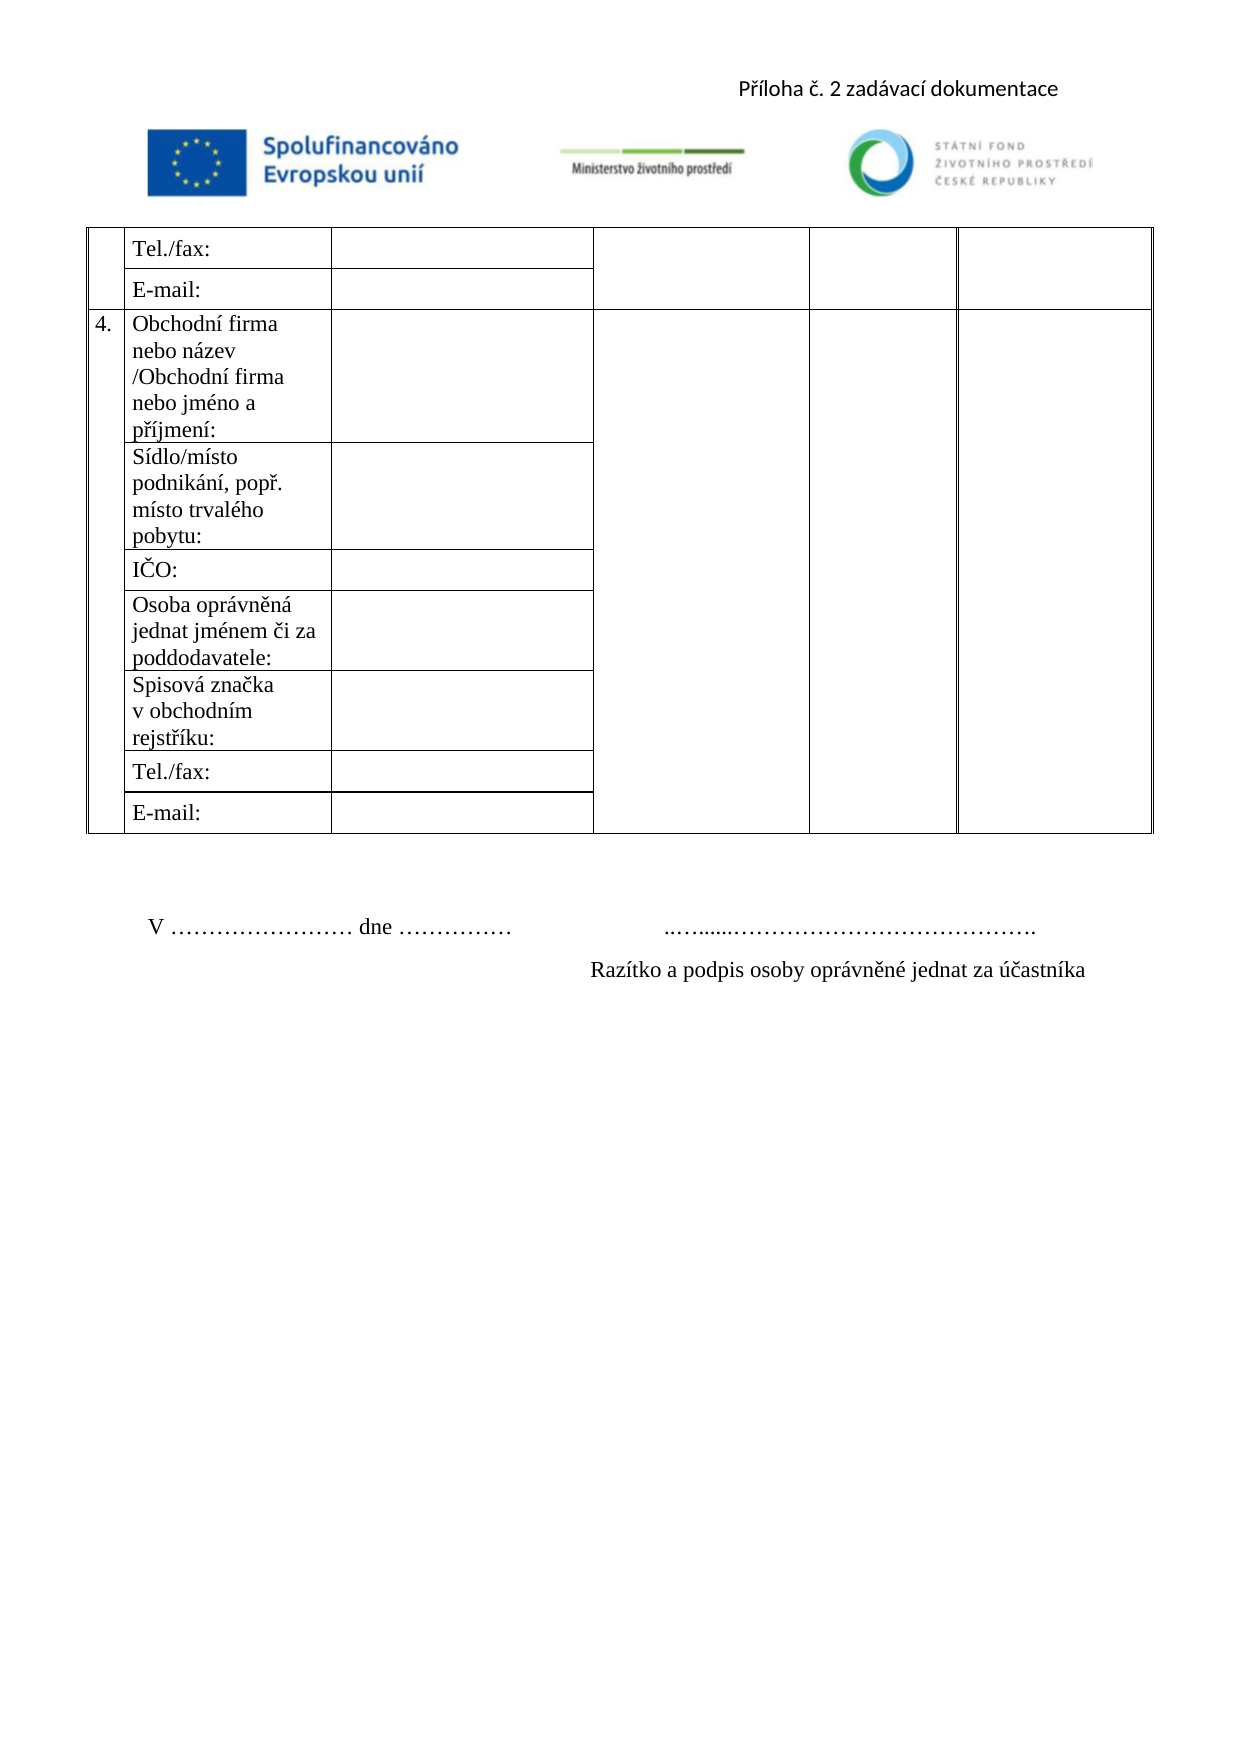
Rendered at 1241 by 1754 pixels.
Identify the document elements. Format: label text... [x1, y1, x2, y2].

table_cell [332, 269, 593, 309]
table_cell [332, 751, 593, 791]
table_cell [332, 591, 593, 670]
table_cell E-mail: [125, 269, 331, 309]
table_cell [332, 443, 593, 548]
table_cell Tel./fax: [125, 228, 331, 268]
table_cell Sídlo/místo podnikání, popř. místo trvalého pobytu: [125, 443, 331, 548]
table_cell [332, 550, 593, 590]
table_cell [332, 310, 593, 442]
table_cell 4. [89, 310, 124, 833]
table_cell Spisová značka v obchodním rejstříku: [125, 671, 331, 750]
table_cell Obchodní firma nebo název /Obchodní firma nebo jméno a příjmení: [125, 310, 331, 442]
table_cell [332, 228, 593, 268]
table_cell [959, 310, 1151, 833]
table_cell IČO: [125, 550, 331, 590]
table_cell [810, 310, 956, 833]
table_cell Tel./fax: [125, 751, 331, 791]
table_cell [332, 671, 593, 750]
text Razítko a podpis osoby oprávněné jednat za účastníka [148, 956, 1093, 982]
picture [147, 129, 1093, 198]
text V …………………… dne …………… ..…......…………………………………. [148, 913, 1093, 939]
table_cell [332, 793, 593, 833]
table_cell E-mail: [125, 793, 331, 833]
table_cell Osoba oprávněná jednat jménem či za poddodavatele: [125, 591, 331, 670]
table_cell [594, 310, 809, 833]
